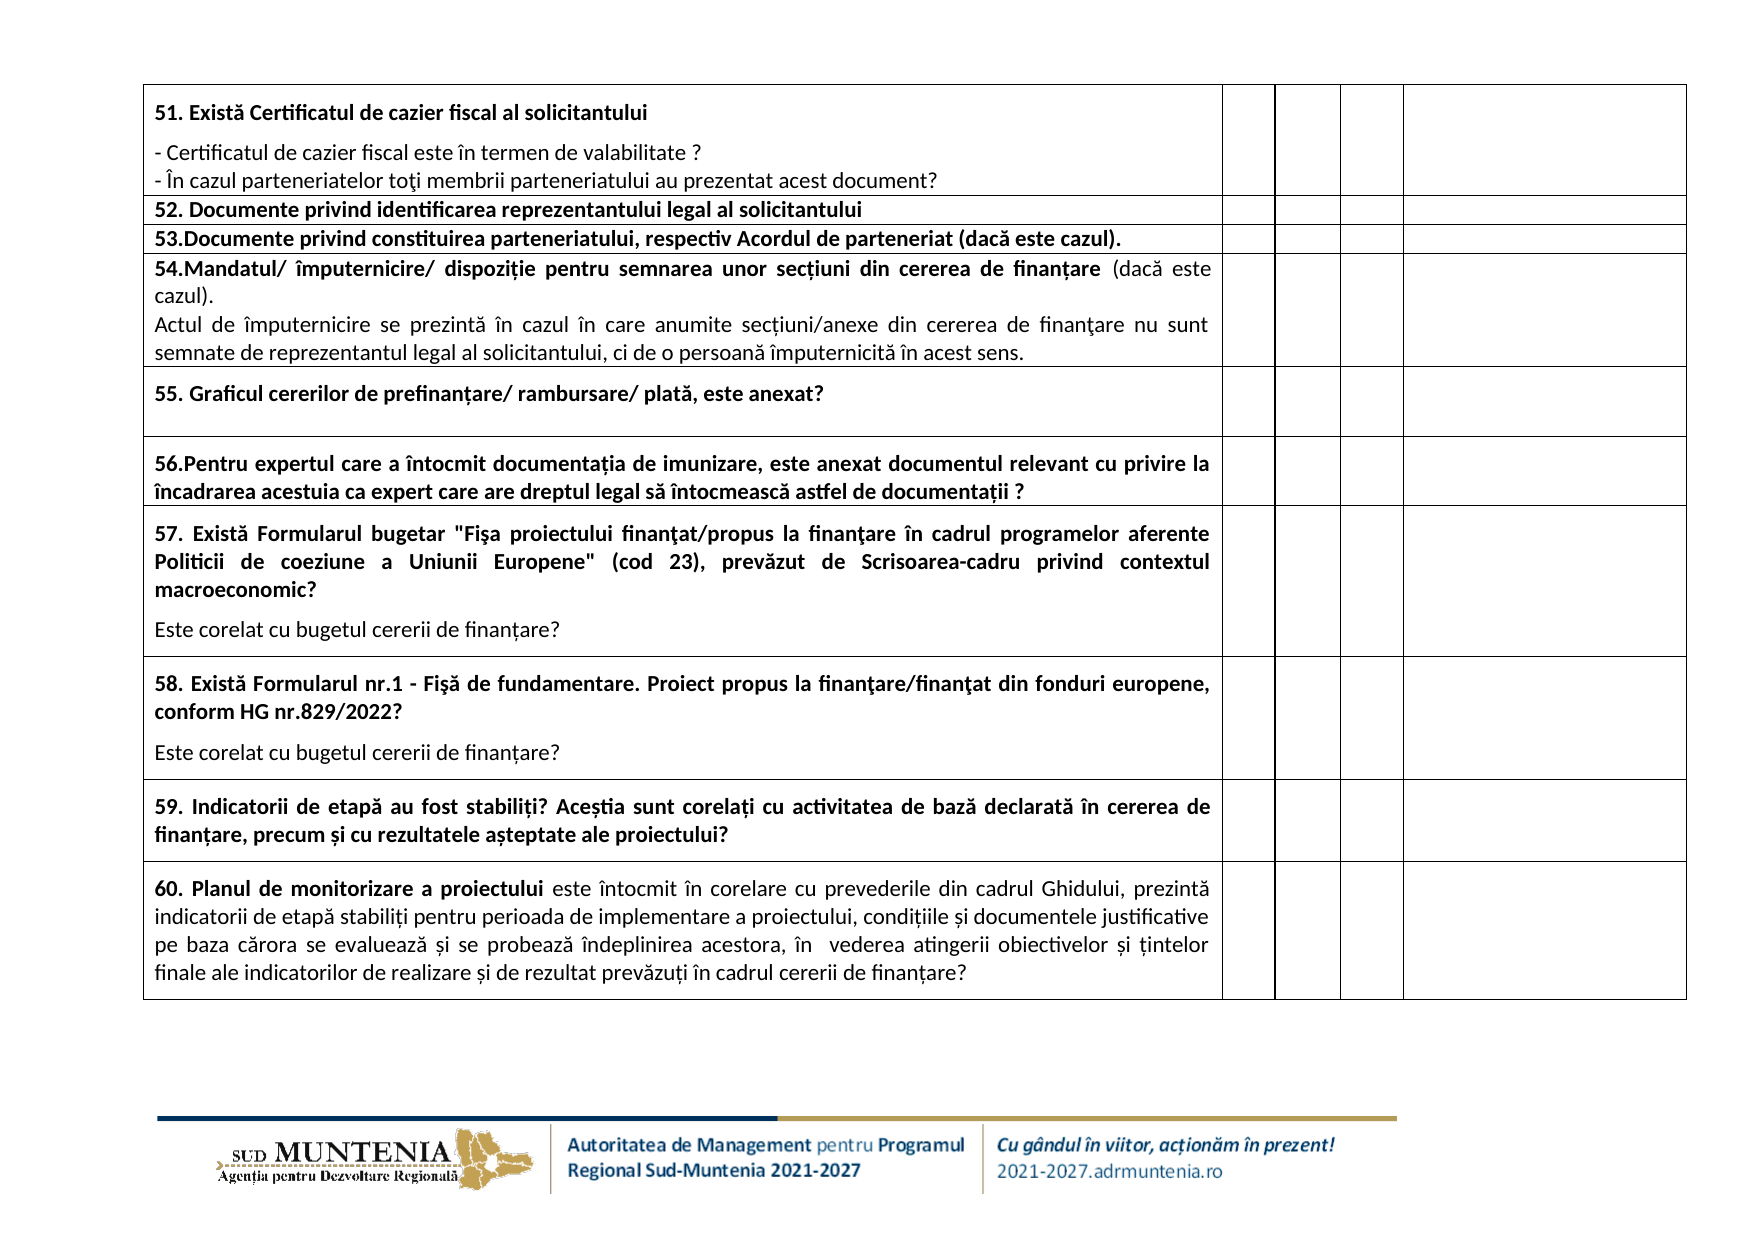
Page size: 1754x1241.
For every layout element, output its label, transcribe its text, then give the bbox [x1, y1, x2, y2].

table_cell 60. Planul de monitorizare a proiectului este întocmit în corelare cu prevederile din cadrul Ghidului, prezintă indicatorii de etapă stabiliți pentru perioada de implementare a proiectului, condițiile și documentele justificative pe baza cărora se evaluează și se probează îndeplinirea acestora, în vederea atingerii obiectivelor și țintelor finale ale indicatorilor de realizare și de rezultat prevăzuți în cadrul cererii de finanțare? [144, 862, 1222, 999]
table_cell [1276, 85, 1340, 194]
table_cell [1223, 254, 1274, 366]
table_cell [1223, 367, 1274, 436]
table_cell [1341, 780, 1403, 861]
table_cell [1341, 225, 1403, 253]
table_cell [1404, 367, 1686, 436]
table_cell [1223, 225, 1274, 253]
table_cell [1276, 657, 1340, 778]
table_cell [1223, 780, 1274, 861]
table_cell 53.Documente privind constituirea parteneriatului, respectiv Acordul de parteneriat (dacă este cazul). [144, 225, 1222, 253]
table_cell [1276, 225, 1340, 253]
table_cell [1341, 196, 1403, 223]
table_cell [1404, 780, 1686, 861]
table_cell [1223, 506, 1274, 656]
table_cell [1404, 862, 1686, 999]
table_cell 55. Graficul cererilor de prefinanțare/ rambursare/ plată, este anexat? [144, 367, 1222, 436]
table_cell [1404, 506, 1686, 656]
table_cell 57. Există Formularul bugetar "Fişa proiectului finanţat/propus la finanţare în cadrul programelor aferente Politicii de coeziune a Uniunii Europene" (cod 23), prevăzut de Scrisoarea-cadru privind contextul macroeconomic? Este corelat cu bugetul cererii de finanțare? [144, 506, 1222, 656]
table_cell [1223, 437, 1274, 505]
table_cell [1276, 780, 1340, 861]
table_cell [1404, 437, 1686, 505]
table_cell 54.Mandatul/ împuternicire/ dispoziție pentru semnarea unor secțiuni din cererea de finanțare (dacă este cazul). Actul de împuternicire se prezintă în cazul în care anumite secțiuni/anexe din cererea de finanţare nu sunt semnate de reprezentantul legal al solicitantului, ci de o persoană împuternicită în acest sens. [144, 254, 1222, 366]
table_cell [1404, 225, 1686, 253]
table_cell [1404, 196, 1686, 223]
table_cell [1404, 254, 1686, 366]
table_cell [1276, 862, 1340, 999]
table_cell [1404, 85, 1686, 194]
table_cell 56.Pentru expertul care a întocmit documentația de imunizare, este anexat documentul relevant cu privire la încadrarea acestuia ca expert care are dreptul legal să întocmească astfel de documentații ? [144, 437, 1222, 505]
table_cell [1276, 506, 1340, 656]
table_cell 59. Indicatorii de etapă au fost stabiliţi? Aceştia sunt corelaţi cu activitatea de bază declarată în cererea de finanțare, precum și cu rezultatele așteptate ale proiectului? [144, 780, 1222, 861]
table_cell [1276, 367, 1340, 436]
table_cell [1223, 196, 1274, 223]
table_cell 58. Există Formularul nr.1 - Fişă de fundamentare. Proiect propus la finanţare/finanţat din fonduri europene, conform HG nr.829/2022? Este corelat cu bugetul cererii de finanțare? [144, 657, 1222, 778]
table_cell [1404, 657, 1686, 778]
table_cell [1223, 85, 1274, 194]
table_cell [1276, 254, 1340, 366]
picture [157, 1116, 1398, 1195]
table_cell [1341, 254, 1403, 366]
table_cell 51. Există Certificatul de cazier fiscal al solicitantului - Certificatul de cazier fiscal este în termen de valabilitate ? - În cazul parteneriatelor toţi membrii parteneriatului au prezentat acest document? [144, 85, 1222, 194]
table_cell [1341, 367, 1403, 436]
table_cell [1276, 437, 1340, 505]
table_cell [1276, 196, 1340, 223]
table_cell [1223, 657, 1274, 778]
table_cell [1341, 862, 1403, 999]
table_cell [1341, 85, 1403, 194]
table_cell [1341, 657, 1403, 778]
table_cell [1223, 862, 1274, 999]
table_cell [1341, 437, 1403, 505]
table_cell [1341, 506, 1403, 656]
table_cell 52. Documente privind identificarea reprezentantului legal al solicitantului [144, 196, 1222, 223]
